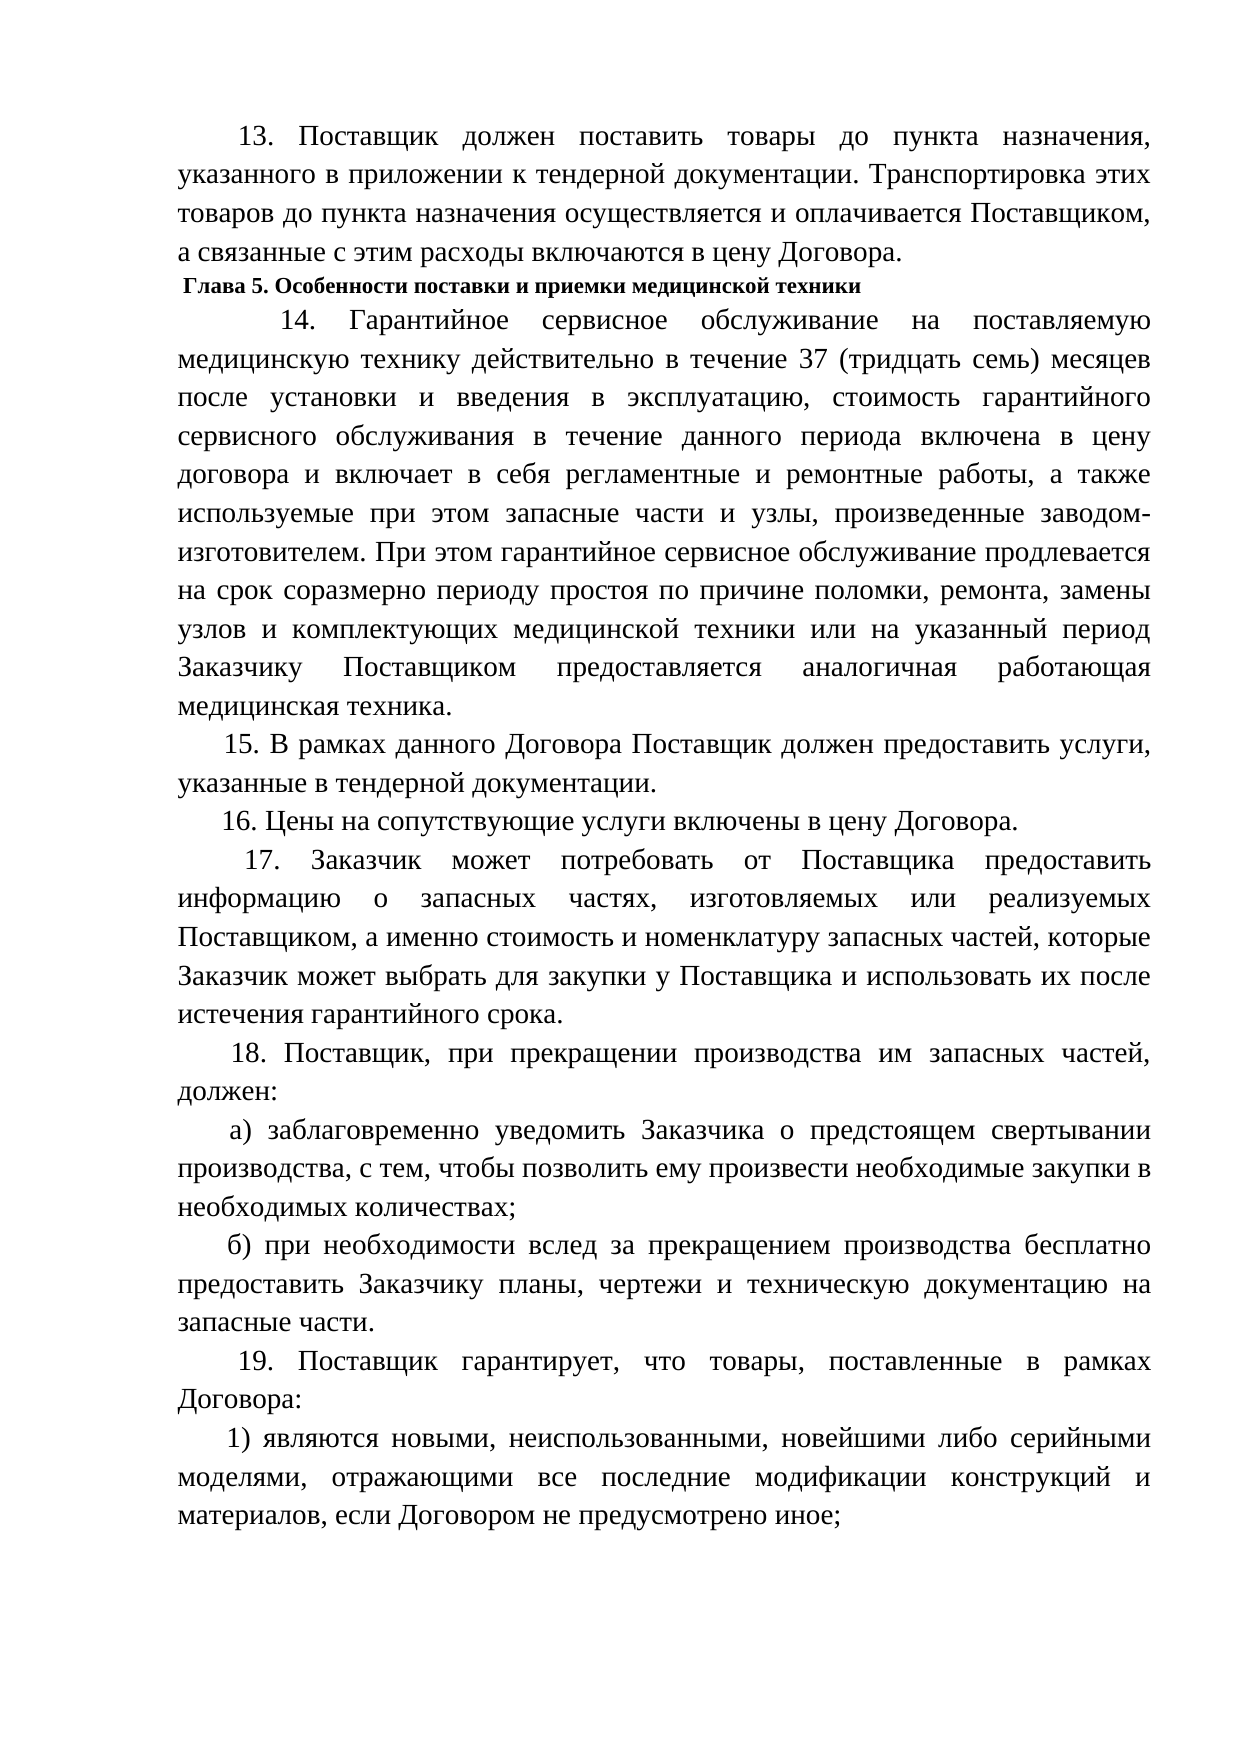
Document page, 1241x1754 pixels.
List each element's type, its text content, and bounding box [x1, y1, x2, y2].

text 13. Поставщик должен поставить товары до пункта назначения, указанного в приложении к тендерной документации. Транспортировка этих товаров до пункта назначения осуществляется и оплачивается Поставщиком, а связанные с этим расходы включаются в цену Договора. [177, 118, 1152, 267]
text 19. Поставщик гарантирует, что товары, поставленные в рамках Договора: [177, 1343, 1152, 1415]
text 17. Заказчик может потребовать от Поставщика предоставить информацию о запасных частях, изготовляемых или реализуемых Поставщиком, а именно стоимость и номенклатуру запасных частей, которые Заказчик может выбрать для закупки у Поставщика и использовать их после истечения гарантийного срока. [177, 842, 1152, 1030]
text а) заблаговременно уведомить Заказчика о предстоящем свертывании производства, с тем, чтобы позволить ему произвести необходимые закупки в необходимых количествах; [177, 1112, 1152, 1222]
text 15. В рамках данного Договора Поставщик должен предоставить услуги, указанные в тендерной документации. [177, 726, 1152, 798]
text 18. Поставщик, при прекращении производства им запасных частей, должен: [177, 1035, 1152, 1107]
text 1) являются новыми, неиспользованными, новейшими либо серийными моделями, отражающими все последние модификации конструкций и материалов, если Договором не предусмотрено иное; [177, 1420, 1152, 1531]
text 14. Гарантийное сервисное обслуживание на поставляемую медицинскую технику действительно в течение 37 (тридцать семь) месяцев после установки и введения в эксплуатацию, стоимость гарантийного сервисного обслуживания в течение данного периода включена в цену договора и включает в себя регламентные и ремонтные работы, а также используемые при этом запасные части и узлы, произведенные заводом-изготовителем. При этом гарантийное сервисное обслуживание продлевается на срок соразмерно периоду простоя по причине поломки, ремонта, замены узлов и комплектующих медицинской техники или на указанный период Заказчику Поставщиком предоставляется аналогичная работающая медицинская техника. [177, 302, 1152, 721]
text Глава 5. Особенности поставки и приемки медицинской техники [177, 272, 1152, 299]
text 16. Цены на сопутствующие услуги включены в цену Договора. [177, 803, 1152, 837]
text б) при необходимости вслед за прекращением производства бесплатно предоставить Заказчику планы, чертежи и техническую документацию на запасные части. [177, 1227, 1152, 1338]
